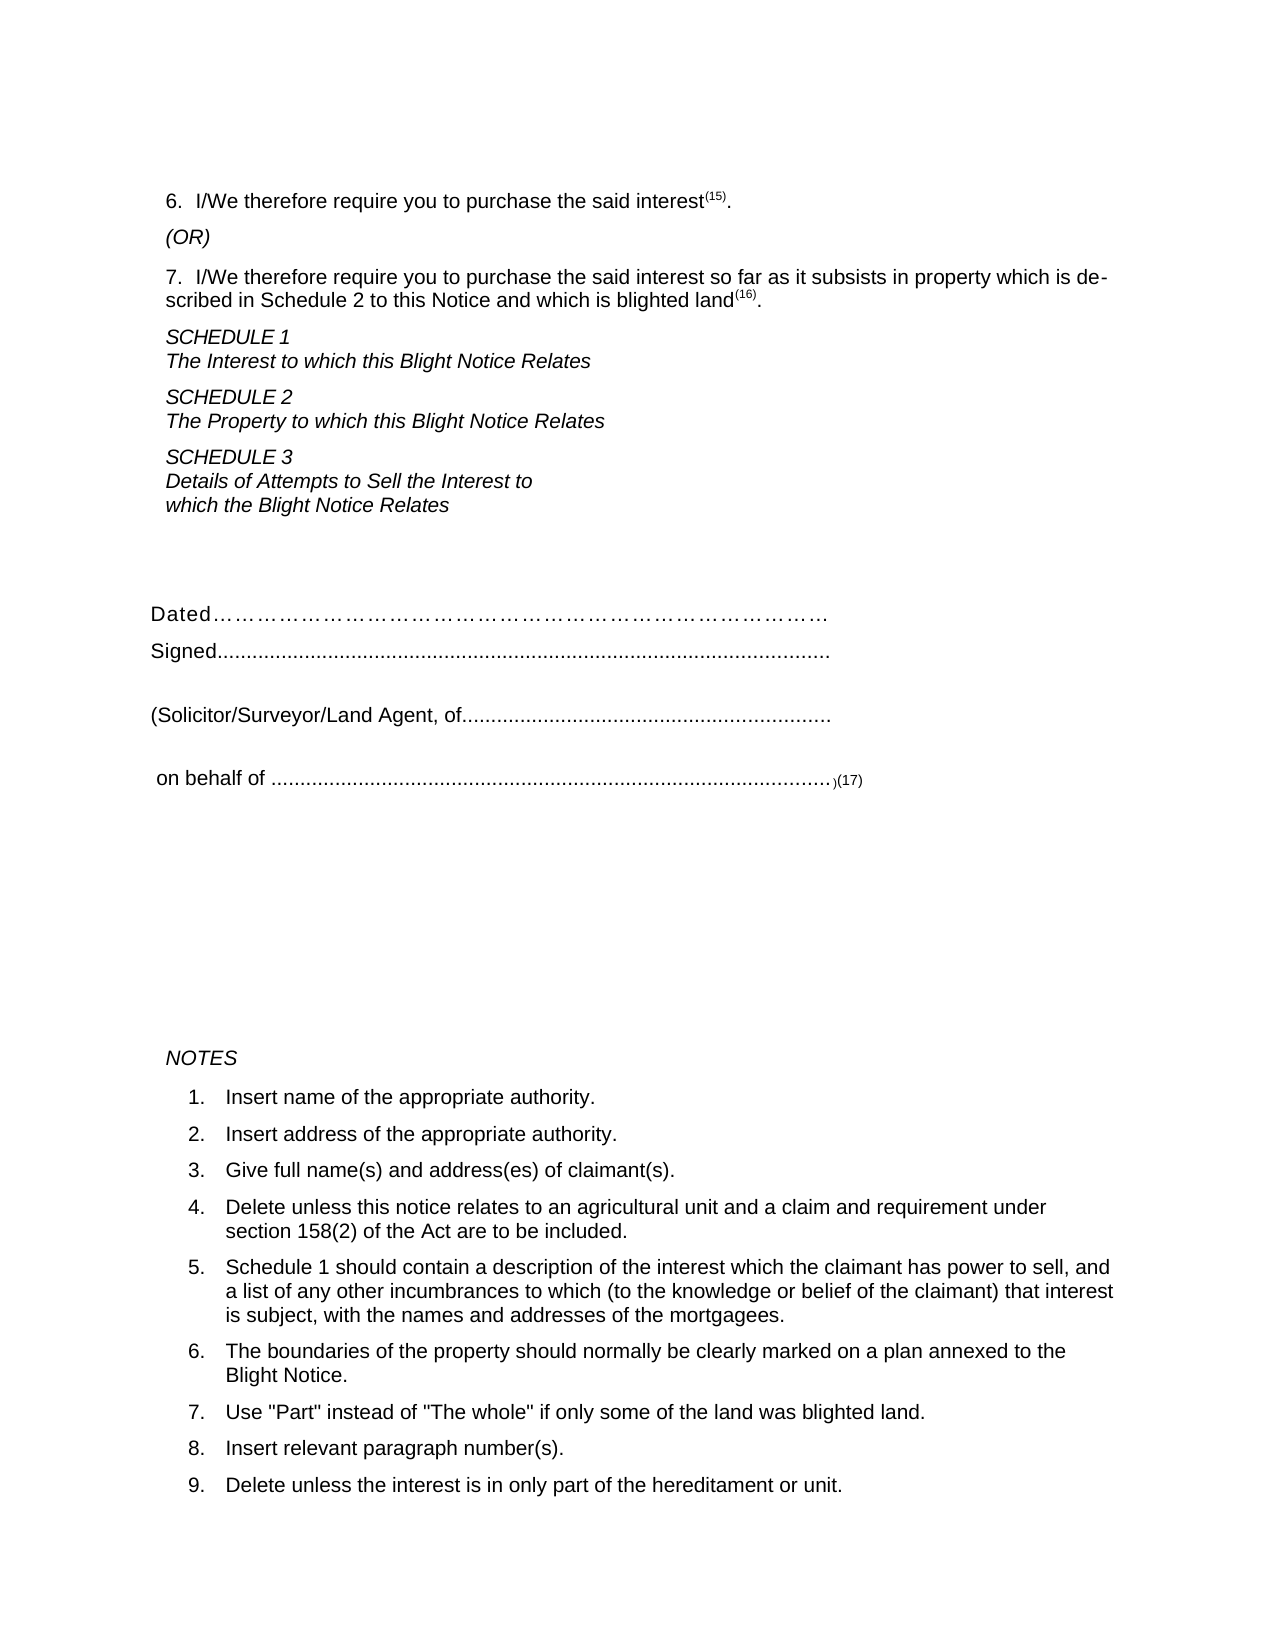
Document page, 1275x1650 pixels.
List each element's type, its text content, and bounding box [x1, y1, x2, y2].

text The Property to which this Blight Notice Relates [165, 410, 1138, 434]
text SCHEDULE 3 [165, 446, 1138, 469]
list Give full name(s) and address(es) of claimant(s). [188, 1158, 1138, 1182]
list Insert address of the appropriate authority. [188, 1122, 1138, 1146]
text (Solicitor/Surveyor/Land Agent, of [150, 703, 1138, 727]
list Schedule 1 should contain a description of the interest which the claimant has power to sell, and a list of any other incumbrances to which (to the knowledge or belief of the claimant) that interest is subject, with the names and addresses of the mortgagees. [188, 1256, 1115, 1327]
list Delete unless this notice relates to an agricultural unit and a claim and requirement under section 158(2) of the Act are to be included. [188, 1195, 1078, 1243]
list The boundaries of the property should normally be clearly marked on a plan annexed to the Blight Notice. [188, 1339, 1123, 1387]
text which the Blight Notice Relates [165, 494, 1138, 518]
text on behalf of )(17) [150, 767, 1138, 791]
list I/We therefore require you to purchase the said interest so far as it subsists in property which is described in Schedule 2 to this Notice and which is blighted land(16). [165, 266, 1123, 312]
list Insert name of the appropriate authority. [188, 1086, 1138, 1109]
text SCHEDULE 1 [165, 325, 1138, 349]
list Delete unless the interest is in only part of the hereditament or unit. [188, 1473, 1138, 1497]
list I/We therefore require you to purchase the said interest(15). (OR) [165, 179, 1138, 252]
text The Interest to which this Blight Notice Relates [165, 349, 1138, 373]
text NOTES [165, 1000, 1138, 1073]
text Signed [150, 639, 1138, 663]
text SCHEDULE 2 [165, 386, 1138, 409]
text Dated………………………………………………………………………… [150, 602, 1138, 626]
list Use "Part" instead of "The whole" if only some of the land was blighted land. [188, 1400, 1138, 1424]
list Insert relevant paragraph number(s). [188, 1436, 1138, 1460]
text Details of Attempts to Sell the Interest to [165, 470, 1138, 494]
